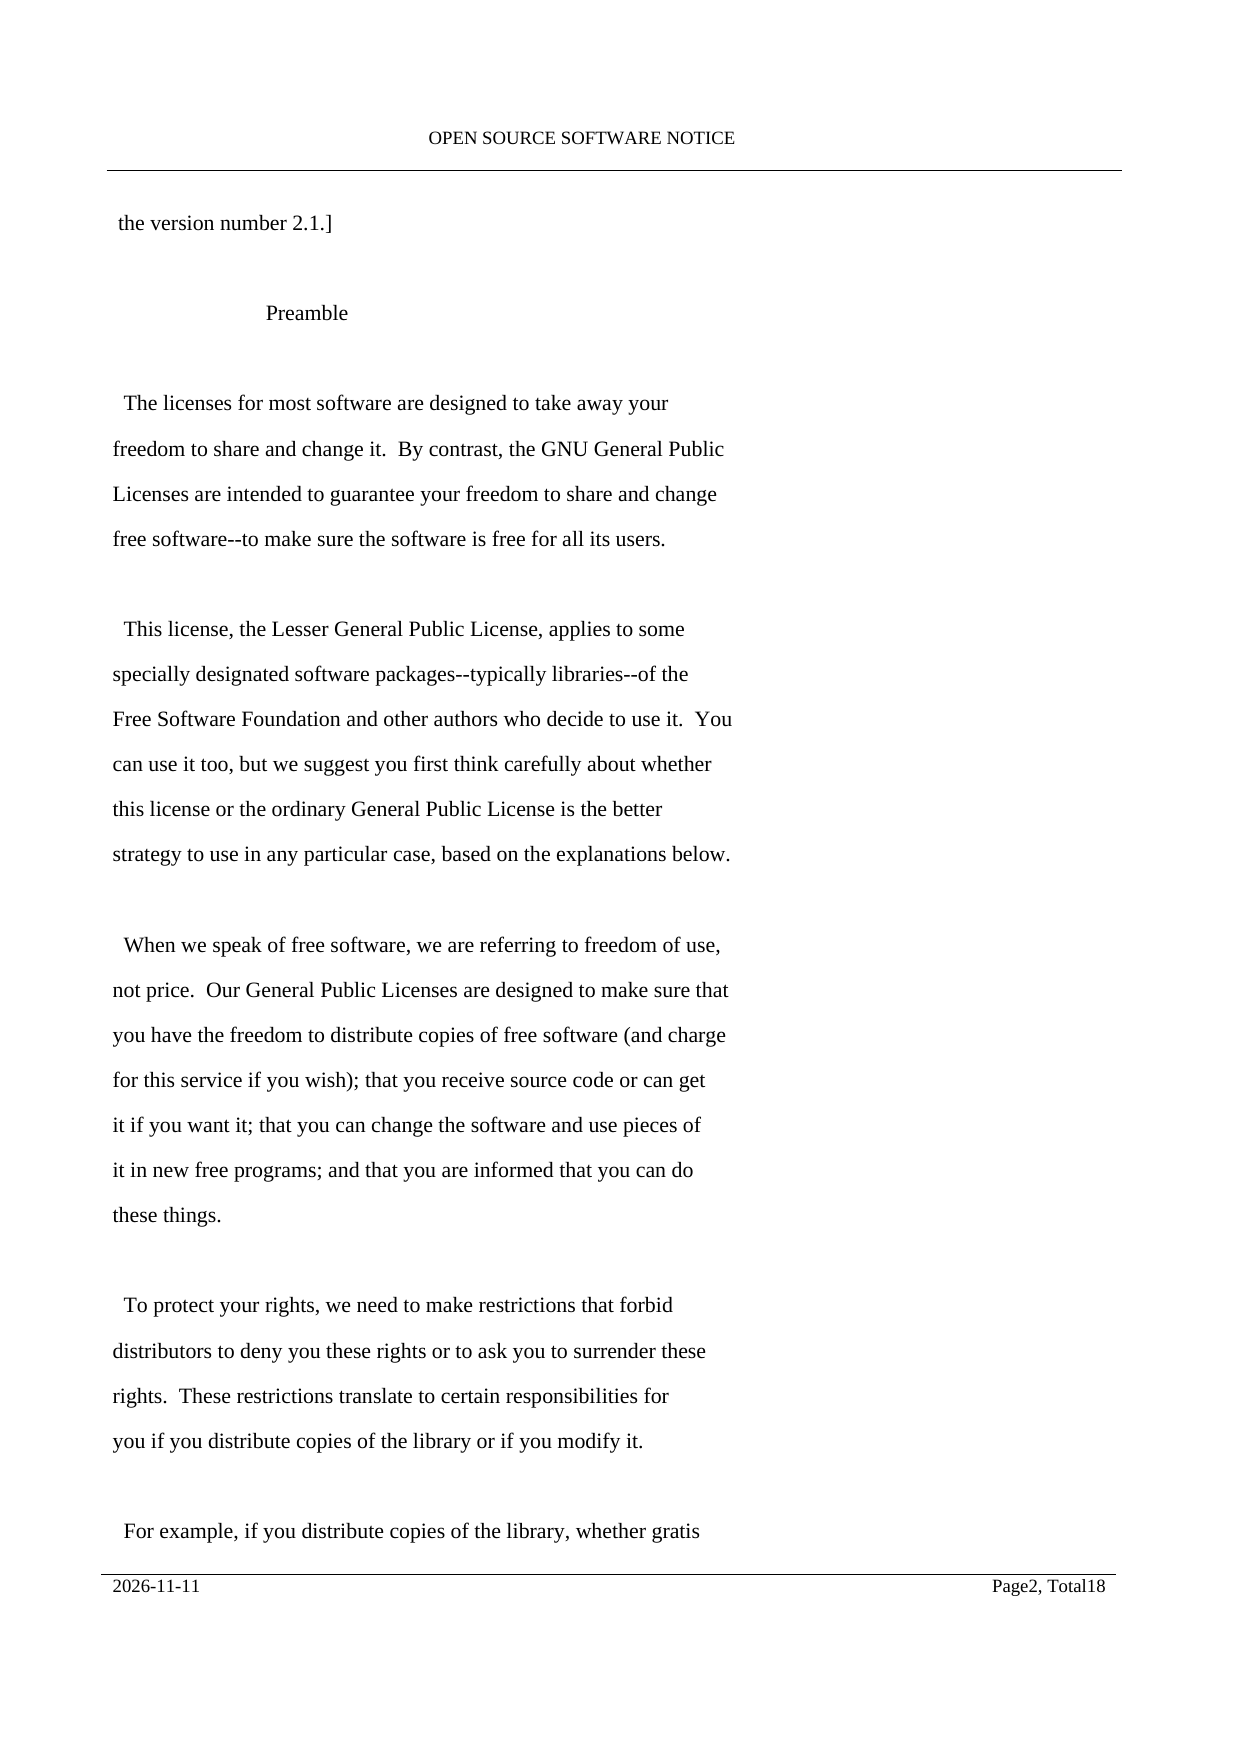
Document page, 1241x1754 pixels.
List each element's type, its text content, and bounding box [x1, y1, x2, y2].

text The licenses for most software are designed to take away your [112, 387, 1128, 419]
text For example, if you distribute copies of the library, whether gratis [112, 1514, 1128, 1547]
text this license or the ordinary General Public License is the better [112, 793, 1128, 825]
text for this service if you wish); that you receive source code or can get [112, 1063, 1128, 1096]
text can use it too, but we suggest you first think carefully about whether [112, 748, 1128, 780]
text freedom to share and change it. By contrast, the GNU General Public [112, 432, 1128, 464]
text the version number 2.1.] [112, 206, 1128, 239]
text When we speak of free software, we are referring to freedom of use, [112, 928, 1128, 961]
text rights. These restrictions translate to certain responsibilities for [112, 1379, 1128, 1412]
text you if you distribute copies of the library or if you modify it. [112, 1424, 1128, 1457]
text This license, the Lesser General Public License, applies to some [112, 612, 1128, 645]
text specially designated software packages--typically libraries--of the [112, 657, 1128, 690]
text To protect your rights, we need to make restrictions that forbid [112, 1289, 1128, 1321]
text these things. [112, 1199, 1128, 1231]
text it if you want it; that you can change the software and use pieces of [112, 1108, 1128, 1141]
text Licenses are intended to guarantee your freedom to share and change [112, 477, 1128, 509]
text Free Software Foundation and other authors who decide to use it. You [112, 702, 1128, 735]
text it in new free programs; and that you are informed that you can do [112, 1153, 1128, 1186]
text distributors to deny you these rights or to ask you to surrender these [112, 1334, 1128, 1366]
text free software--to make sure the software is free for all its users. [112, 522, 1128, 554]
text not price. Our General Public Licenses are designed to make sure that [112, 973, 1128, 1006]
text Preamble [112, 297, 1128, 329]
text you have the freedom to distribute copies of free software (and charge [112, 1018, 1128, 1051]
text strategy to use in any particular case, based on the explanations below. [112, 838, 1128, 870]
